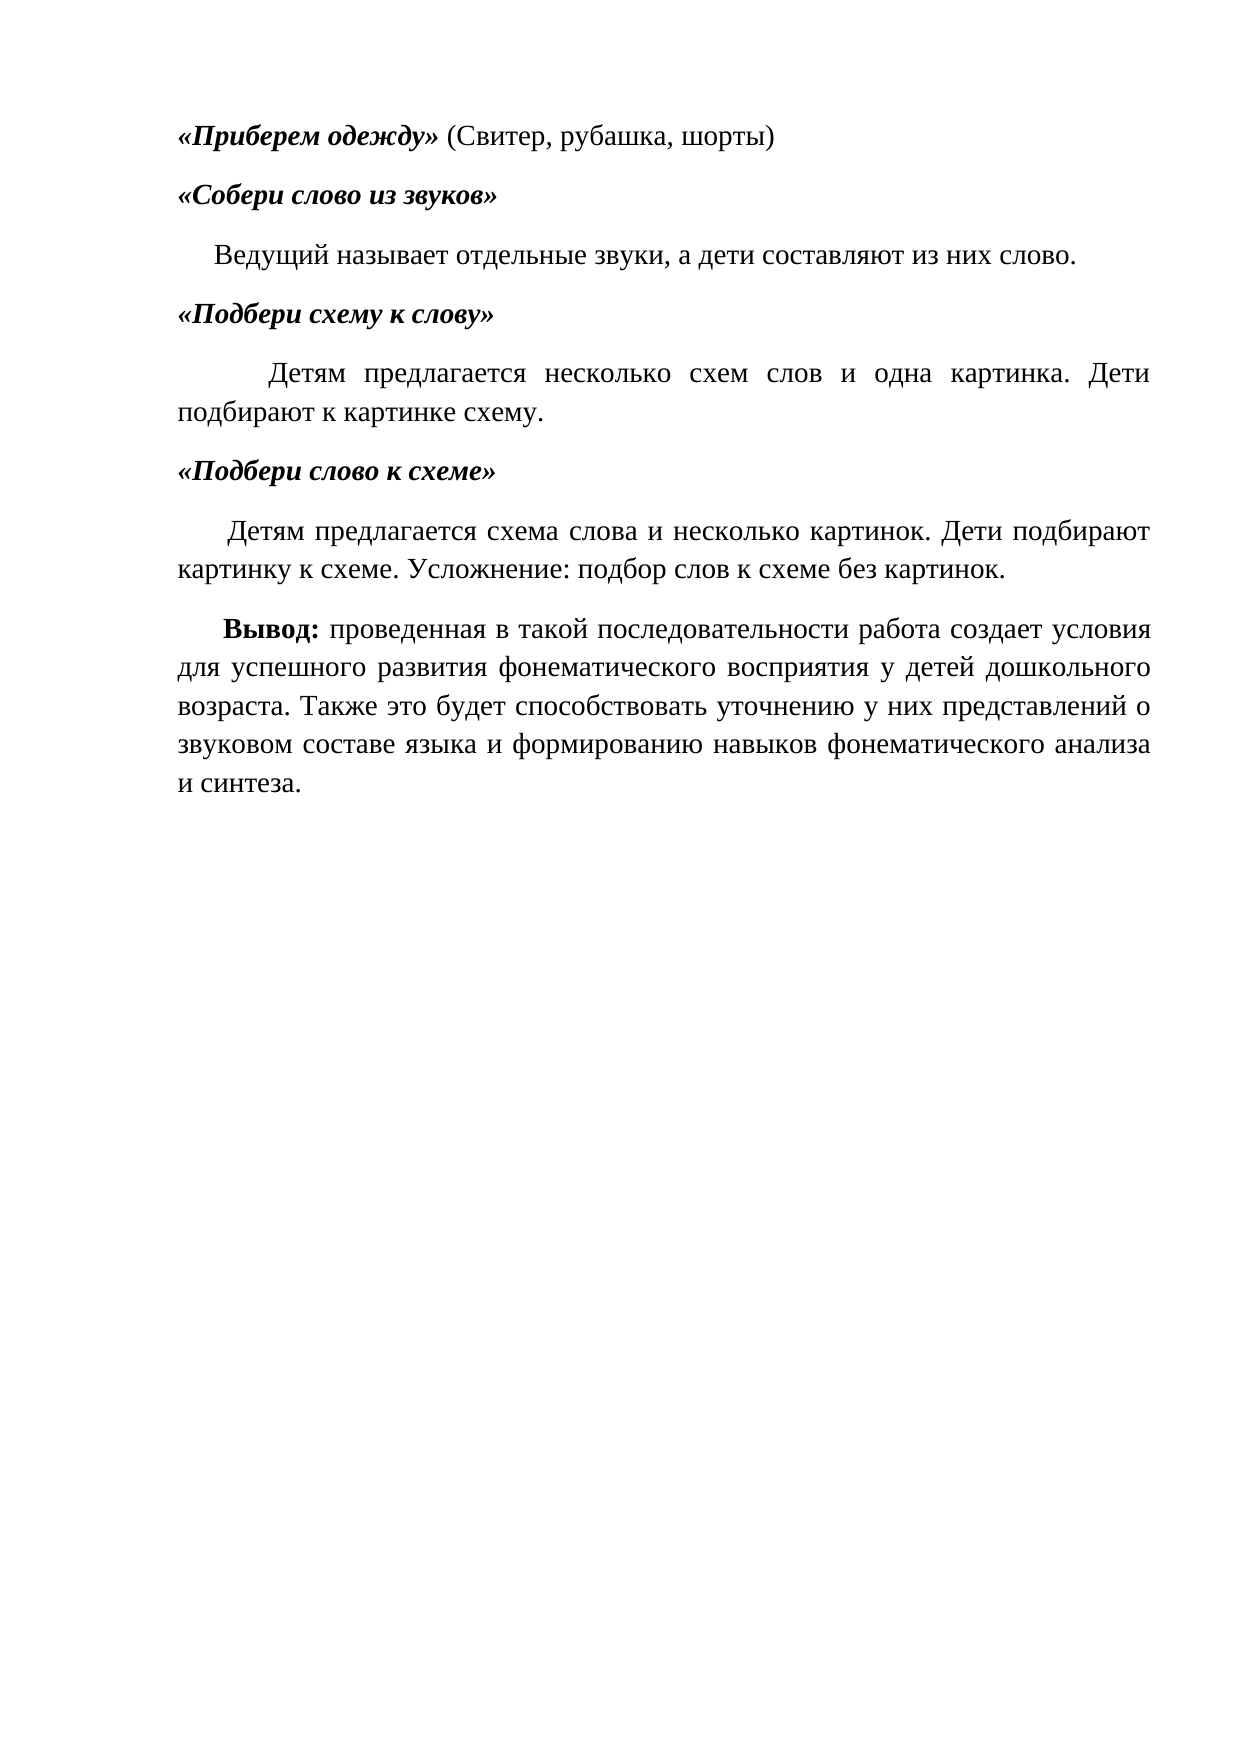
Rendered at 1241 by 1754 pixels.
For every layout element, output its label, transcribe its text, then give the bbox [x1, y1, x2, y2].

text «Собери слово из звуков» [177, 177, 1152, 211]
text «Подбери слово к схеме» [177, 453, 1152, 487]
text «Приберем одежду» (Свитер, рубашка, шорты) [177, 118, 1152, 152]
text Детям предлагается несколько схем слов и одна картинка. Дети подбирают к картинке схему. [177, 356, 1152, 428]
text «Подбери схему к слову» [177, 296, 1152, 330]
text Ведущий называет отдельные звуки, а дети составляют из них слово. [177, 237, 1152, 270]
text Детям предлагается схема слова и несколько картинок. Дети подбирают картинку к схеме. Усложнение: подбор слов к схеме без картинок. [177, 513, 1152, 585]
text Вывод: проведенная в такой последовательности работа создает условия для успешного развития фонематического восприятия у детей дошкольного возраста. Также это будет способствовать уточнению у них представлений о звуковом составе языка и формированию навыков фонематического анализа и синтеза. [177, 611, 1152, 798]
